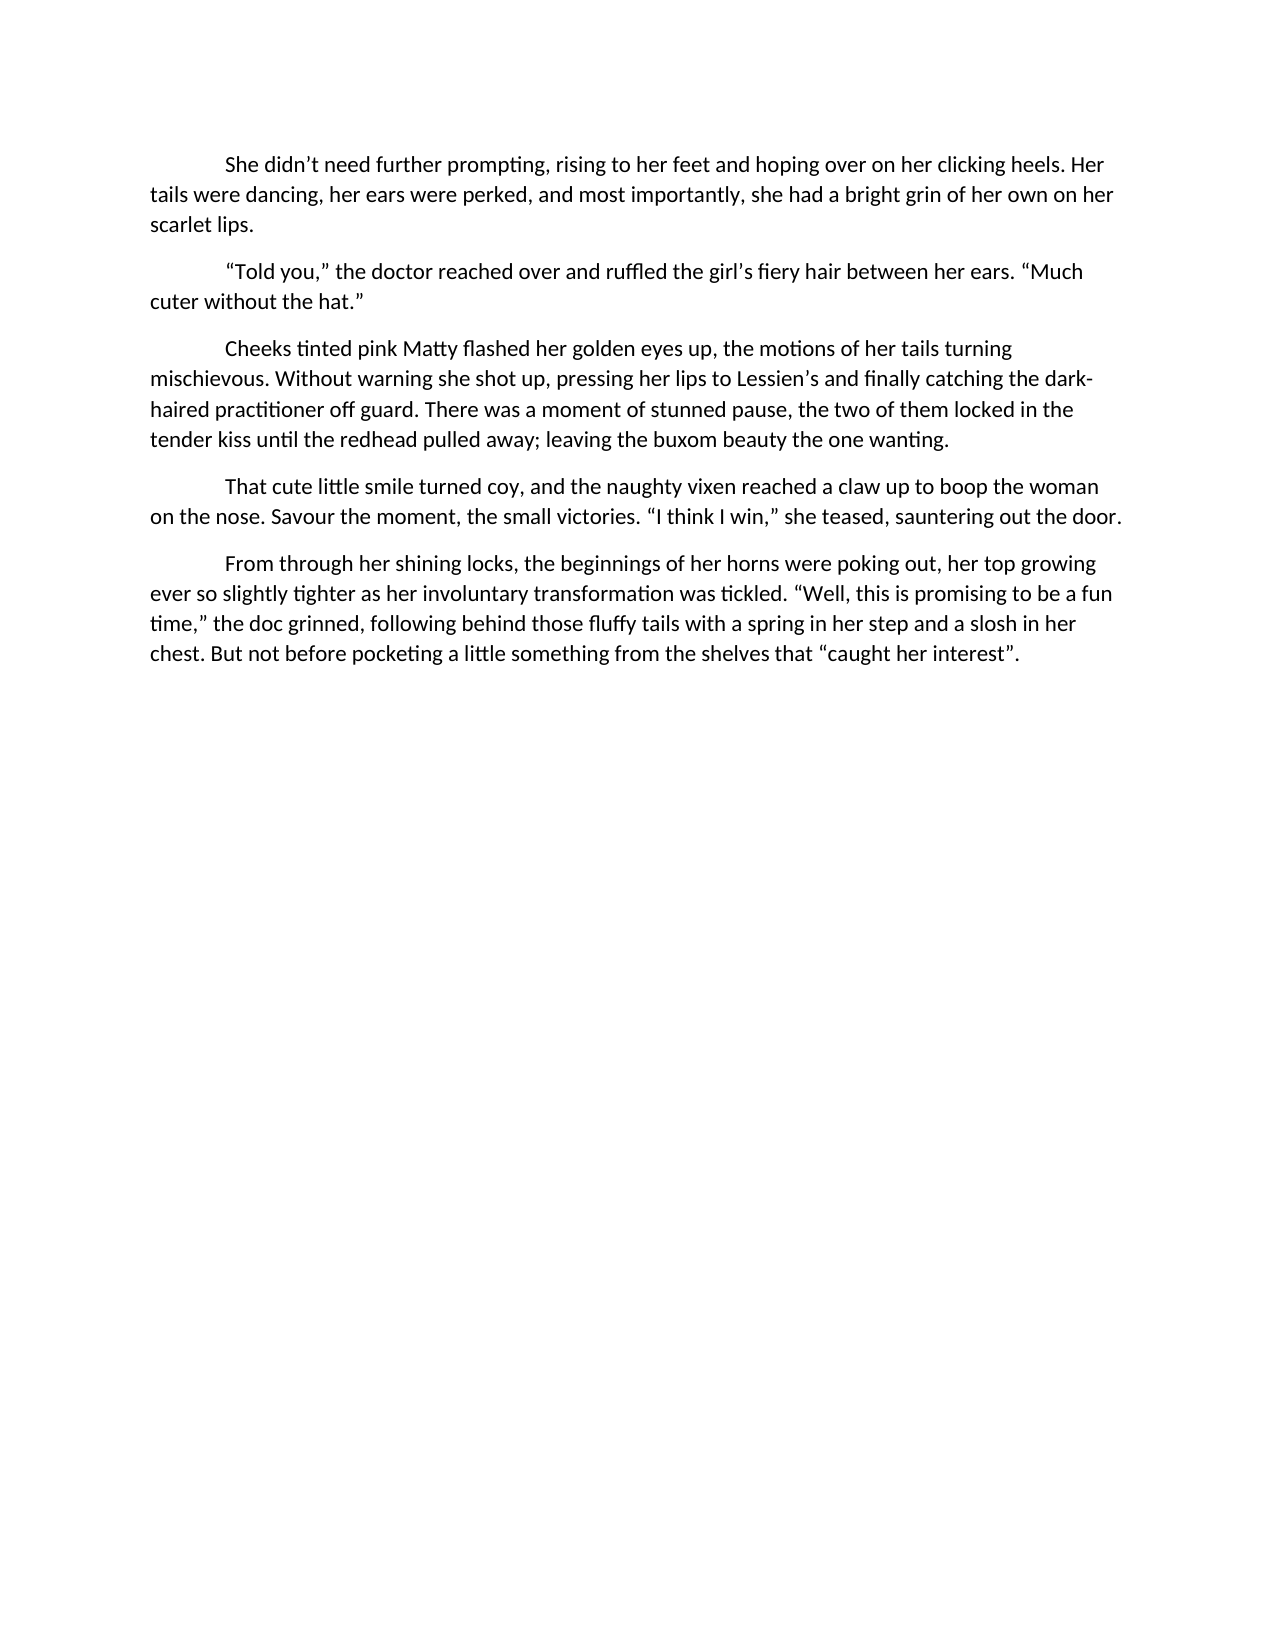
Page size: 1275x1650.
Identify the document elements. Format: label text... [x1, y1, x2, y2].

text Cheeks tinted pink Matty flashed her golden eyes up, the motions of her tails turning mischievous. Without warning she shot up, pressing her lips to Lessien’s and finally catching the dark-haired practitioner off guard. There was a moment of stunned pause, the two of them locked in the tender kiss until the redhead pulled away; leaving the buxom beauty the one wanting. [150, 334, 1125, 453]
text From through her shining locks, the beginnings of her horns were poking out, her top growing ever so slightly tighter as her involuntary transformation was tickled. “Well, this is promising to be a fun time,” the doc grinned, following behind those fluffy tails with a spring in her step and a slosh in her chest. But not before pocketing a little something from the shelves that “caught her interest”. [150, 549, 1125, 668]
text “Told you,” the doctor reached over and ruffled the girl’s fiery hair between her ears. “Much cuter without the hat.” [150, 257, 1125, 316]
text She didn’t need further prompting, rising to her feet and hoping over on her clicking heels. Her tails were dancing, her ears were perked, and most importantly, she had a bright grin of her own on her scarlet lips. [150, 150, 1125, 238]
text That cute little smile turned coy, and the naughty vixen reached a claw up to boop the woman on the nose. Savour the moment, the small victories. “I think I win,” she teased, sauntering out the door. [150, 472, 1125, 530]
